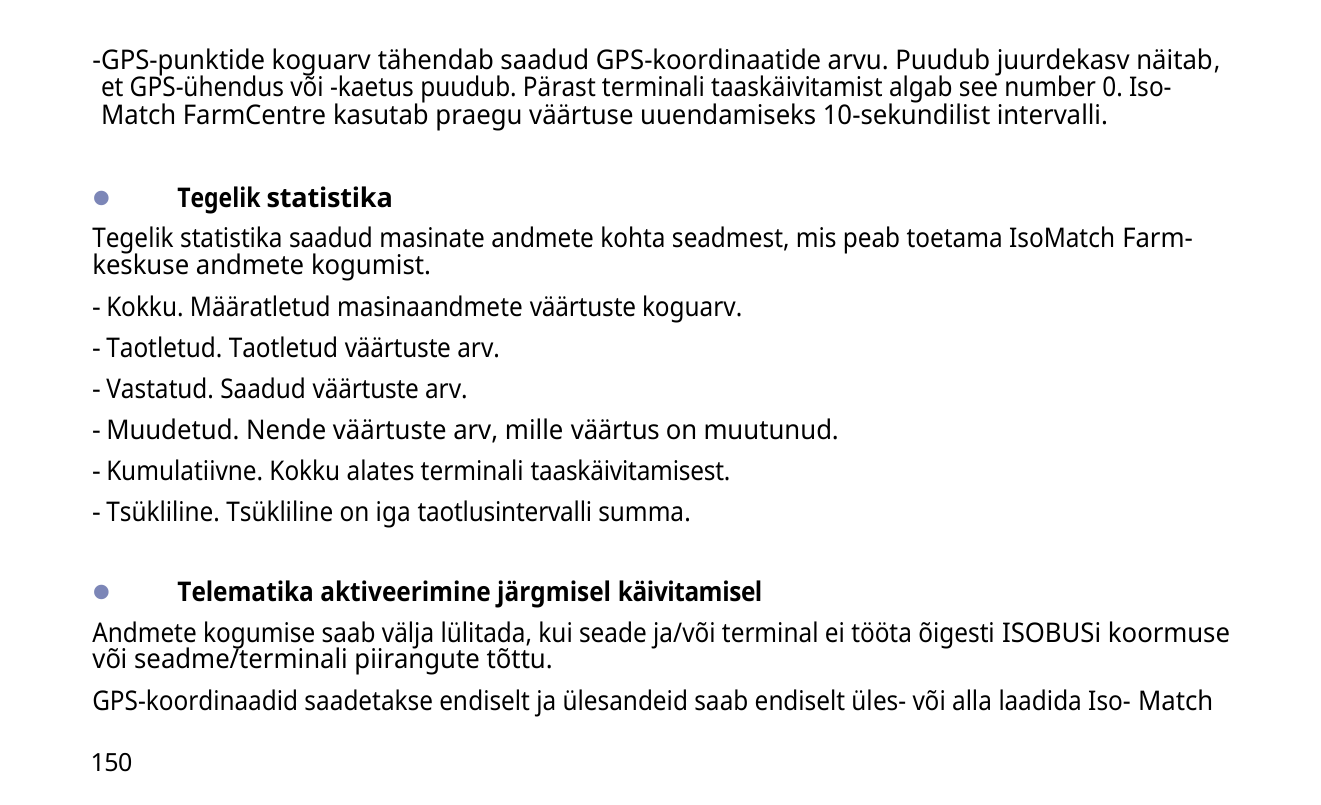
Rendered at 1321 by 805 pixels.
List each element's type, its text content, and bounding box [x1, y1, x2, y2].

list GPS-punktide koguarv tähendab saadud GPS-koordinaatide arvu. Puudub juurdekasv näitab, et GPS-ühendus või -kaetus puudub. Pärast terminali taaskäivitamist algab see number 0. Iso- Match FarmCentre kasutab praegu väärtuse uuendamiseks 10-sekundilist intervalli. [92, 46, 1223, 133]
list Vastatud. Saadud väärtuste arv. [92, 369, 1258, 406]
text Andmete kogumise saab välja lülitada, kui seade ja/või terminal ei tööta õigesti ISOBUSi koormuse või seadme/terminali piirangute tõttu. [92, 619, 1232, 677]
list Taotletud. Taotletud väärtuste arv. [92, 329, 1258, 366]
list Tsükliline. Tsükliline on iga taotlusintervalli summa. [92, 492, 1258, 529]
list Kumulatiivne. Kokku alates terminali taaskäivitamisest. [92, 451, 1258, 488]
list Kokku. Määratletud masinaandmete väärtuste koguarv. [92, 288, 1258, 325]
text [92, 687, 1258, 716]
text Tegelik statistika saadud masinate andmete kohta seadmest, mis peab toetama IsoMatch Farm-keskuse andmete kogumist. [92, 225, 1258, 282]
subtitle Telematika aktiveerimine järgmisel käivitamisel [92, 573, 1258, 610]
subtitle Tegelik statistika [92, 178, 1258, 215]
list Muudetud. Nende väärtuste arv, mille väärtus on muutunud. [92, 410, 1258, 447]
